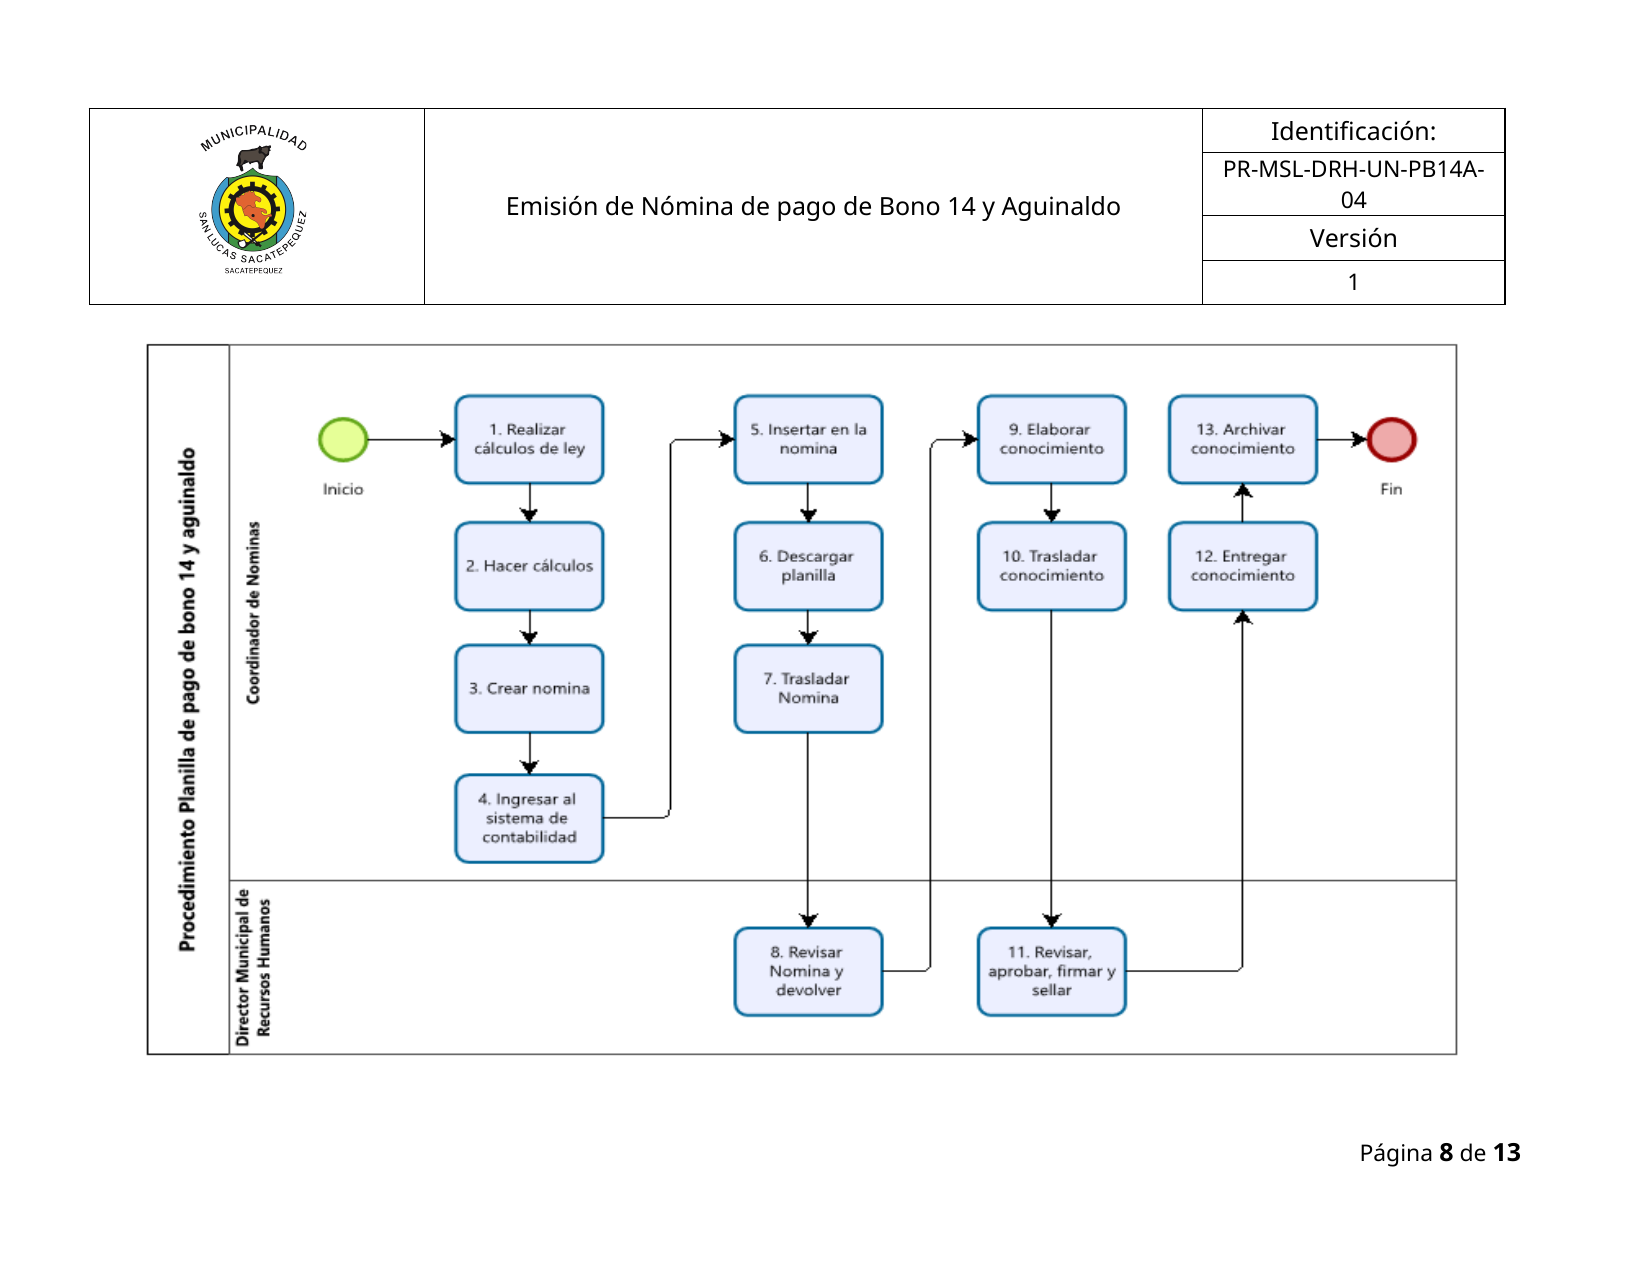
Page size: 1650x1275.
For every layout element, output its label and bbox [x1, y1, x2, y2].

picture [199, 125, 307, 274]
picture [141, 335, 1469, 1059]
